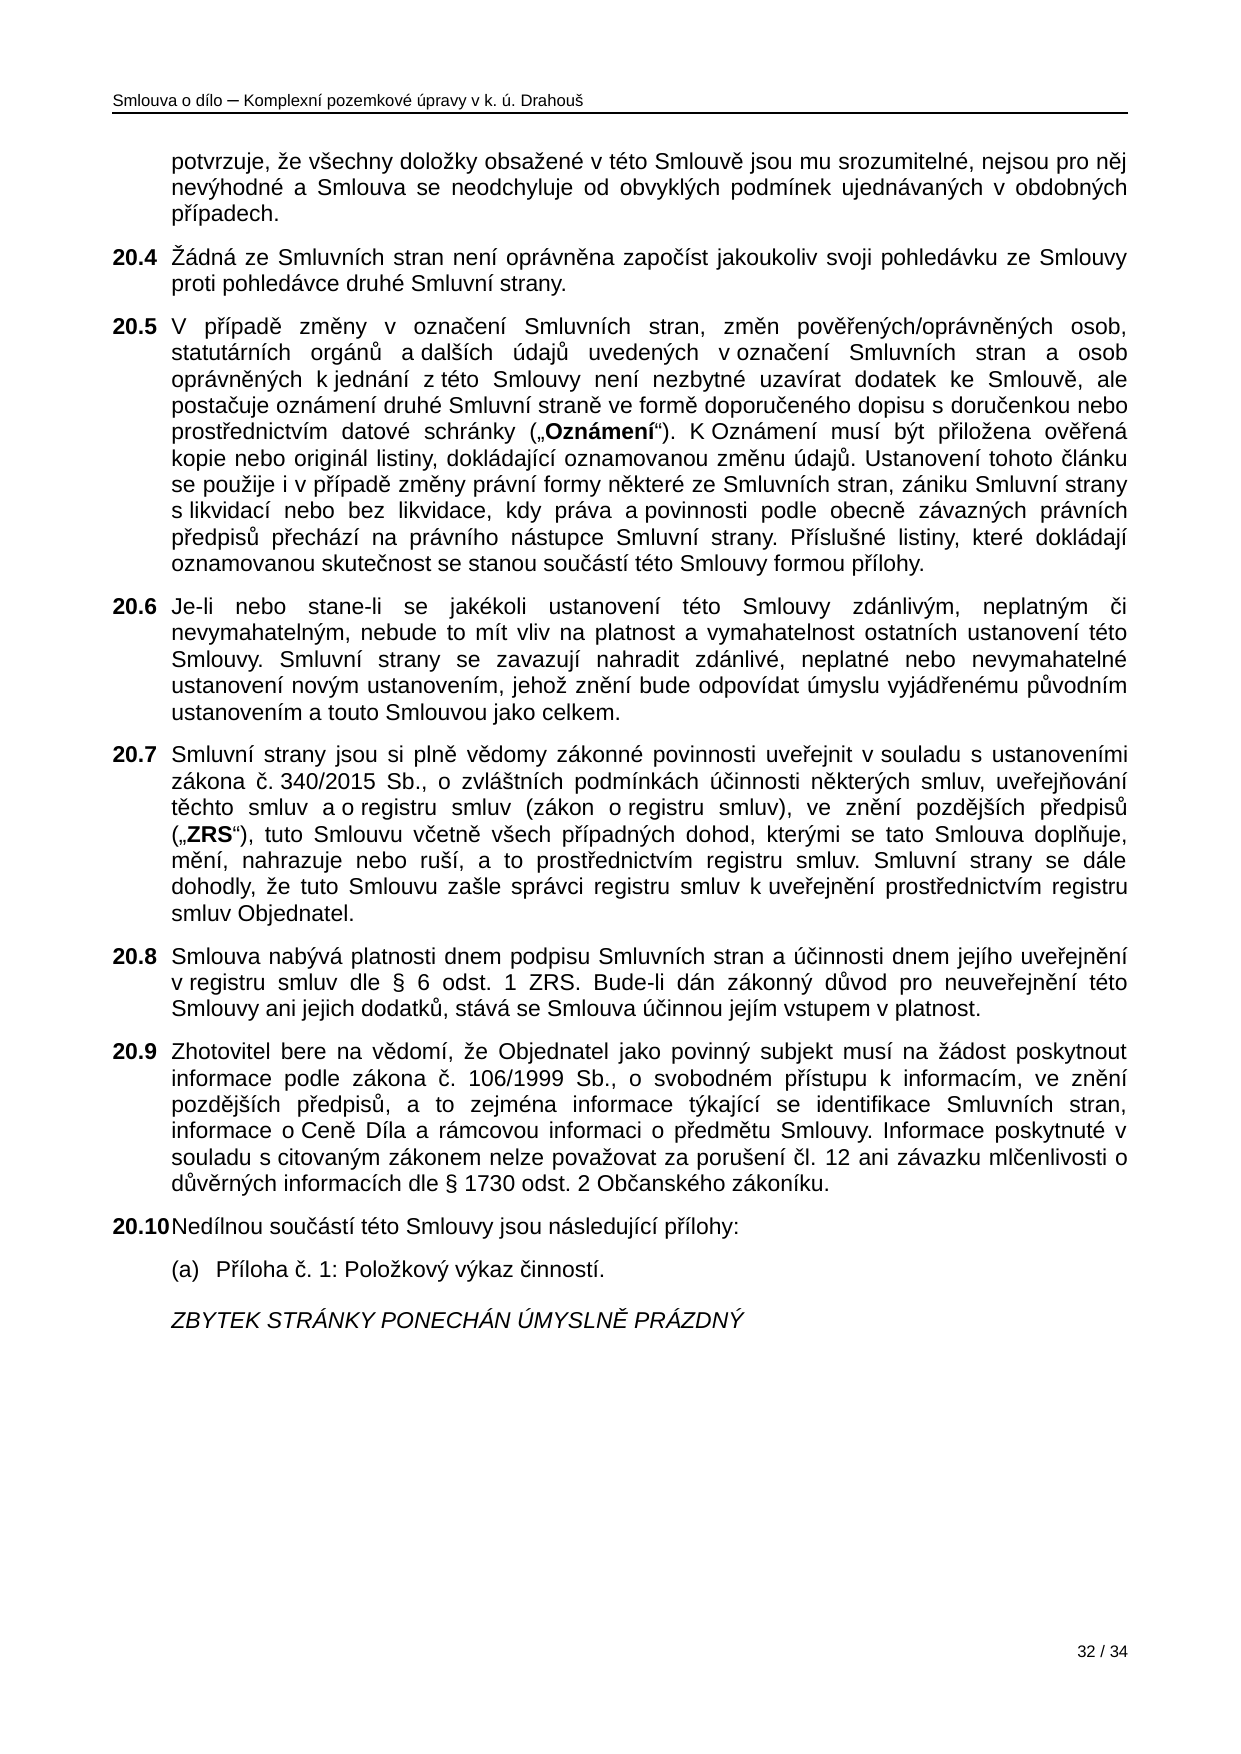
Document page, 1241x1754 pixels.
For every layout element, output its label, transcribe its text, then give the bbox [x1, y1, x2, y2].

text V případě změny v označení Smluvních stran, změn pověřených/oprávněných osob, statutárních orgánů a dalších údajů uvedených v označení Smluvních stran a osob oprávněných k jednání z této Smlouvy není nezbytné uzavírat dodatek ke Smlouvě, ale postačuje oznámení druhé Smluvní straně ve formě doporučeného dopisu s doručenkou nebo prostřednictvím datové schránky („Oznámení“). K Oznámení musí být přiložena ověřená kopie nebo originál listiny, dokládající oznamovanou změnu údajů. Ustanovení tohoto článku se použije i v případě změny právní formy některé ze Smluvních stran, zániku Smluvní strany s likvidací nebo bez likvidace, kdy práva a povinnosti podle obecně závazných právních předpisů přechází na právního nástupce Smluvní strany. Příslušné listiny, které dokládají oznamovanou skutečnost se stanou součástí této Smlouvy formou přílohy. [112, 313, 1128, 576]
list Příloha č. 1: Položkový výkaz činností. [171, 1256, 1128, 1282]
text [112, 148, 1128, 227]
list ZBYTEK STRÁNKY PONECHÁN ÚMYSLNĚ PRÁZDNÝ [171, 1307, 1128, 1334]
text Smluvní strany jsou si plně vědomy zákonné povinnosti uveřejnit v souladu s ustanoveními zákona č. 340/2015 Sb., o zvláštních podmínkách účinnosti některých smluv, uveřejňování těchto smluv a o registru smluv (zákon o registru smluv), ve znění pozdějších předpisů („ZRS“), tuto Smlouvu včetně všech případných dohod, kterými se tato Smlouva doplňuje, mění, nahrazuje nebo ruší, a to prostřednictvím registru smluv. Smluvní strany se dále dohodly, že tuto Smlouvu zašle správci registru smluv k uveřejnění prostřednictvím registru smluv Objednatel. [112, 741, 1128, 926]
text Nedílnou součástí této Smlouvy jsou následující přílohy: [112, 1213, 1128, 1239]
text Je-li nebo stane-li se jakékoli ustanovení této Smlouvy zdánlivým, neplatným či nevymahatelným, nebude to mít vliv na platnost a vymahatelnost ostatních ustanovení této Smlouvy. Smluvní strany se zavazují nahradit zdánlivé, neplatné nebo nevymahatelné ustanovení novým ustanovením, jehož znění bude odpovídat úmyslu vyjádřenému původním ustanovením a touto Smlouvou jako celkem. [112, 593, 1128, 725]
text Žádná ze Smluvních stran není oprávněna započíst jakoukoliv svoji pohledávku ze Smlouvy proti pohledávce druhé Smluvní strany. [112, 243, 1128, 296]
text Smlouva nabývá platnosti dnem podpisu Smluvních stran a účinnosti dnem jejího uveřejnění v registru smluv dle § 6 odst. 1 ZRS. Bude-li dán zákonný důvod pro neuveřejnění této Smlouvy ani jejich dodatků, stává se Smlouva účinnou jejím vstupem v platnost. [112, 943, 1128, 1022]
text Zhotovitel bere na vědomí, že Objednatel jako povinný subjekt musí na žádost poskytnout informace podle zákona č. 106/1999 Sb., o svobodném přístupu k informacím, ve znění pozdějších předpisů, a to zejména informace týkající se identifikace Smluvních stran, informace o Ceně Díla a rámcovou informaci o předmětu Smlouvy. Informace poskytnuté v souladu s citovaným zákonem nelze považovat za porušení čl. 12 ani závazku mlčenlivosti o důvěrných informacích dle § 1730 odst. 2 Občanského zákoníku. [112, 1038, 1128, 1196]
